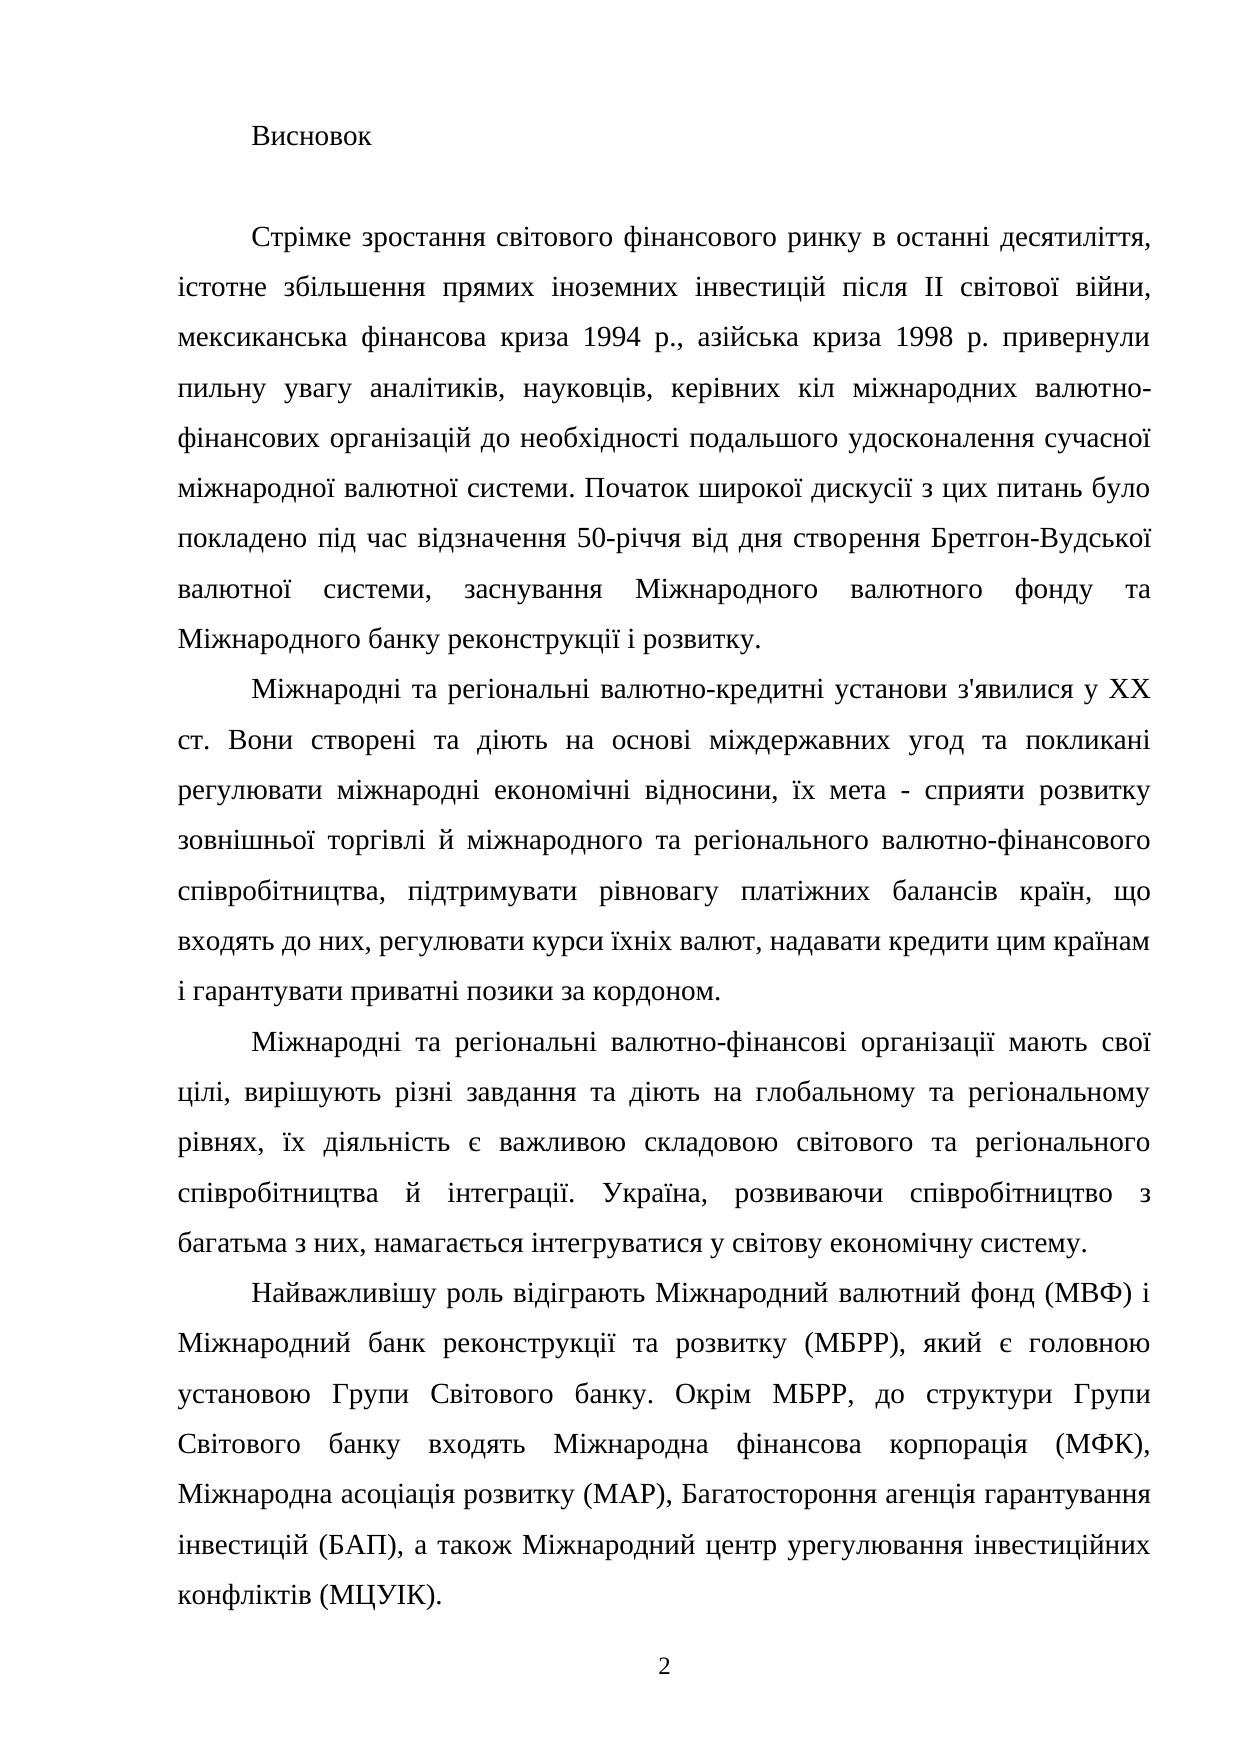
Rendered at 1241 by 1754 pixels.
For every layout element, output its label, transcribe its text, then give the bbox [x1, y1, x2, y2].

text Висновок [177, 118, 1152, 152]
text Стрімке зростання світового фінансового ринку в останні десятиліття, істотне збільшення прямих іноземних інвестицій після ІІ світової війни, мексиканська фінансова криза 1994 р., азійська криза 1998 р. привернули пильну увагу аналітиків, науковців, керівних кіл міжнародних валютно-фінансових організацій до необхідності подальшого удосконалення сучасної міжнародної валютної системи. Початок широкої дискусії з цих питань було покладено під час відзначення 50-річчя від дня створення Бретгон-Вудської валютної системи, заснування Міжнародного валютного фонду та Міжнародного банку реконструкції і розвитку. [177, 219, 1152, 655]
text Міжнародні та регіональні валютно-кредитні установи з'явилися у XX ст. Вони створені та діють на основі міждержавних угод та покликані регулювати міжнародні економічні відносини, їх мета - сприяти розвитку зовнішньої торгівлі й міжнародного та регіонального валютно-фінансового співробітництва, підтримувати рівновагу платіжних балансів країн, що входять до них, регулювати курси їхніх валют, надавати кредити цим країнам і гарантувати приватні позики за кордоном. [177, 672, 1152, 1007]
text Найважливішу роль відіграють Міжнародний валютний фонд (МВФ) і Міжнародний банк реконструкції та розвитку (МБРР), який є головною установою Групи Світового банку. Окрім МБРР, до структури Групи Світового банку входять Міжнародна фінансова корпорація (МФК), Міжнародна асоціація розвитку (МАР), Багатостороння агенція гарантування інвестицій (БАП), а також Міжнародний центр урегулювання інвестиційних конфліктів (МЦУІК). [177, 1275, 1152, 1611]
text Міжнародні та регіональні валютно-фінансові організації мають свої цілі, вирішують різні завдання та діють на глобальному та регіональному рівнях, їх діяльність є важливою складовою світового та регіонального співробітництва й інтеграції. Україна, розвиваючи співробітництво з багатьма з них, намагається інтегруватися у світову економічну систему. [177, 1024, 1152, 1258]
